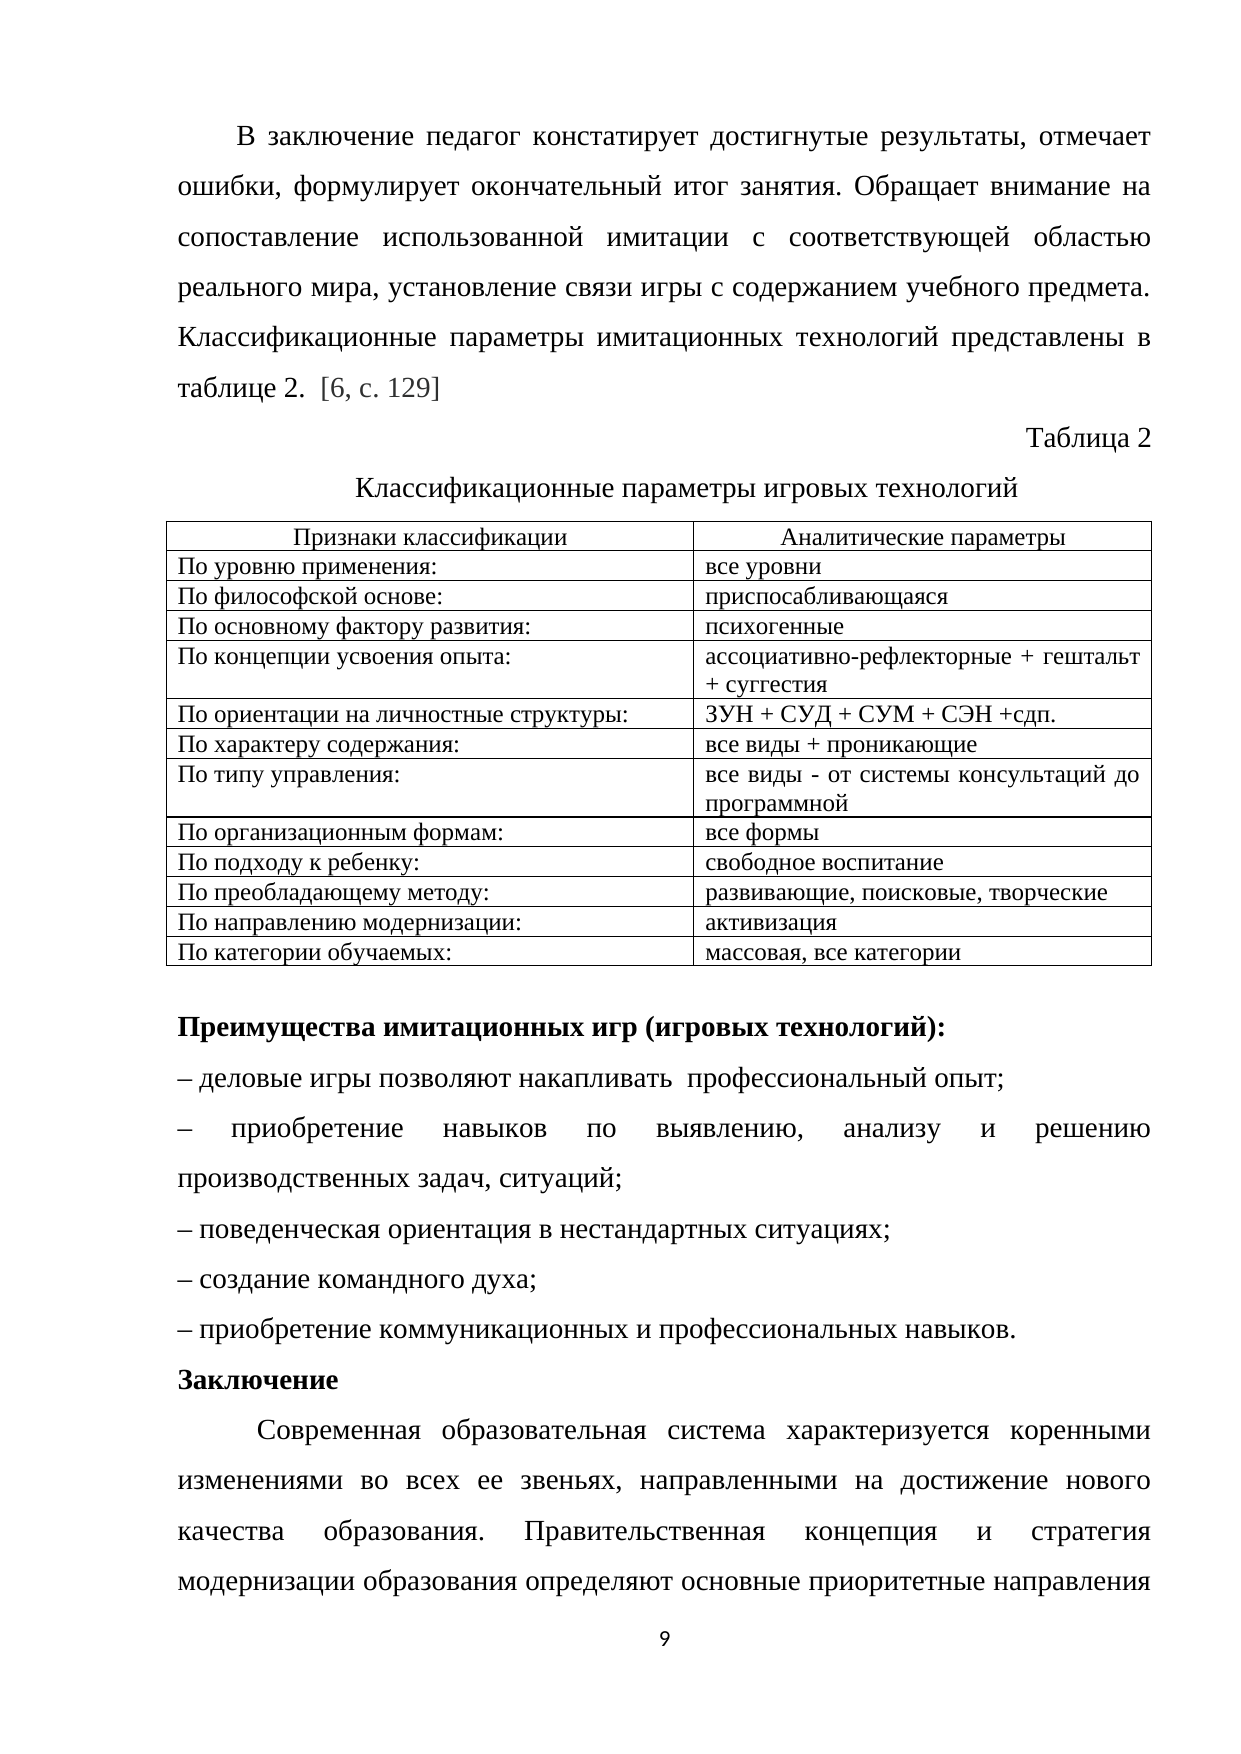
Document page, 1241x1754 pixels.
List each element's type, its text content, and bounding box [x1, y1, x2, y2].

table_cell По типу управления: [167, 759, 693, 816]
table_cell приспосабливающаяся [694, 581, 1151, 610]
table_cell все виды - от системы консультаций до программной [694, 759, 1151, 816]
text Таблица 2 [177, 420, 1152, 453]
table_cell По категории обучаемых: [167, 937, 693, 965]
table_cell все виды + проникающие [694, 729, 1151, 758]
table_cell По организационным формам: [167, 818, 693, 846]
table_cell По концепции усвоения опыта: [167, 641, 693, 698]
text – создание командного духа; [177, 1261, 1152, 1295]
table_header Признаки классификации [167, 522, 693, 550]
table_cell По подходу к ребенку: [167, 847, 693, 876]
table_cell По ориентации на личностные структуры: [167, 699, 693, 728]
text Заключение [177, 1362, 1152, 1395]
table_cell свободное воспитание [694, 847, 1151, 876]
table_cell По преобладающему методу: [167, 877, 693, 906]
table_cell По основному фактору развития: [167, 611, 693, 640]
table_cell По уровню применения: [167, 551, 693, 580]
text В заключение педагог констатирует достигнутые результаты, отмечает ошибки, формулирует окончательный итог занятия. Обращает внимание на сопоставление использованной имитации с соответствующей областью реального мира, установление связи игры с содержанием учебного предмета. Классификационные параметры имитационных технологий представлены в таблице 2. [6, с. 129] [177, 118, 1152, 403]
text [177, 1412, 1152, 1597]
text – приобретение навыков по выявлению, анализу и решению производственных задач, ситуаций; [177, 1110, 1152, 1194]
table_cell ЗУН + СУД + СУМ + СЭН +сдп. [694, 699, 1151, 728]
table_cell развивающие, поисковые, творческие [694, 877, 1151, 906]
table_cell массовая, все категории [694, 937, 1151, 965]
table_cell все формы [694, 818, 1151, 846]
text – деловые игры позволяют накапливать профессиональный опыт; [177, 1060, 1152, 1093]
text Преимущества имитационных игр (игровых технологий): [177, 1009, 1152, 1043]
table_cell По направлению модернизации: [167, 907, 693, 936]
table_header Аналитические параметры [694, 522, 1151, 550]
table_cell психогенные [694, 611, 1151, 640]
table_cell ассоциативно-рефлекторные + гештальт + суггестия [694, 641, 1151, 698]
table_cell По характеру содержания: [167, 729, 693, 758]
table_cell все уровни [694, 551, 1151, 580]
text – поведенческая ориентация в нестандартных ситуациях; [177, 1211, 1152, 1244]
table_cell активизация [694, 907, 1151, 936]
text Классификационные параметры игровых технологий [177, 470, 1152, 504]
table_cell По философской основе: [167, 581, 693, 610]
text – приобретение коммуникационных и профессиональных навыков. [177, 1311, 1152, 1345]
